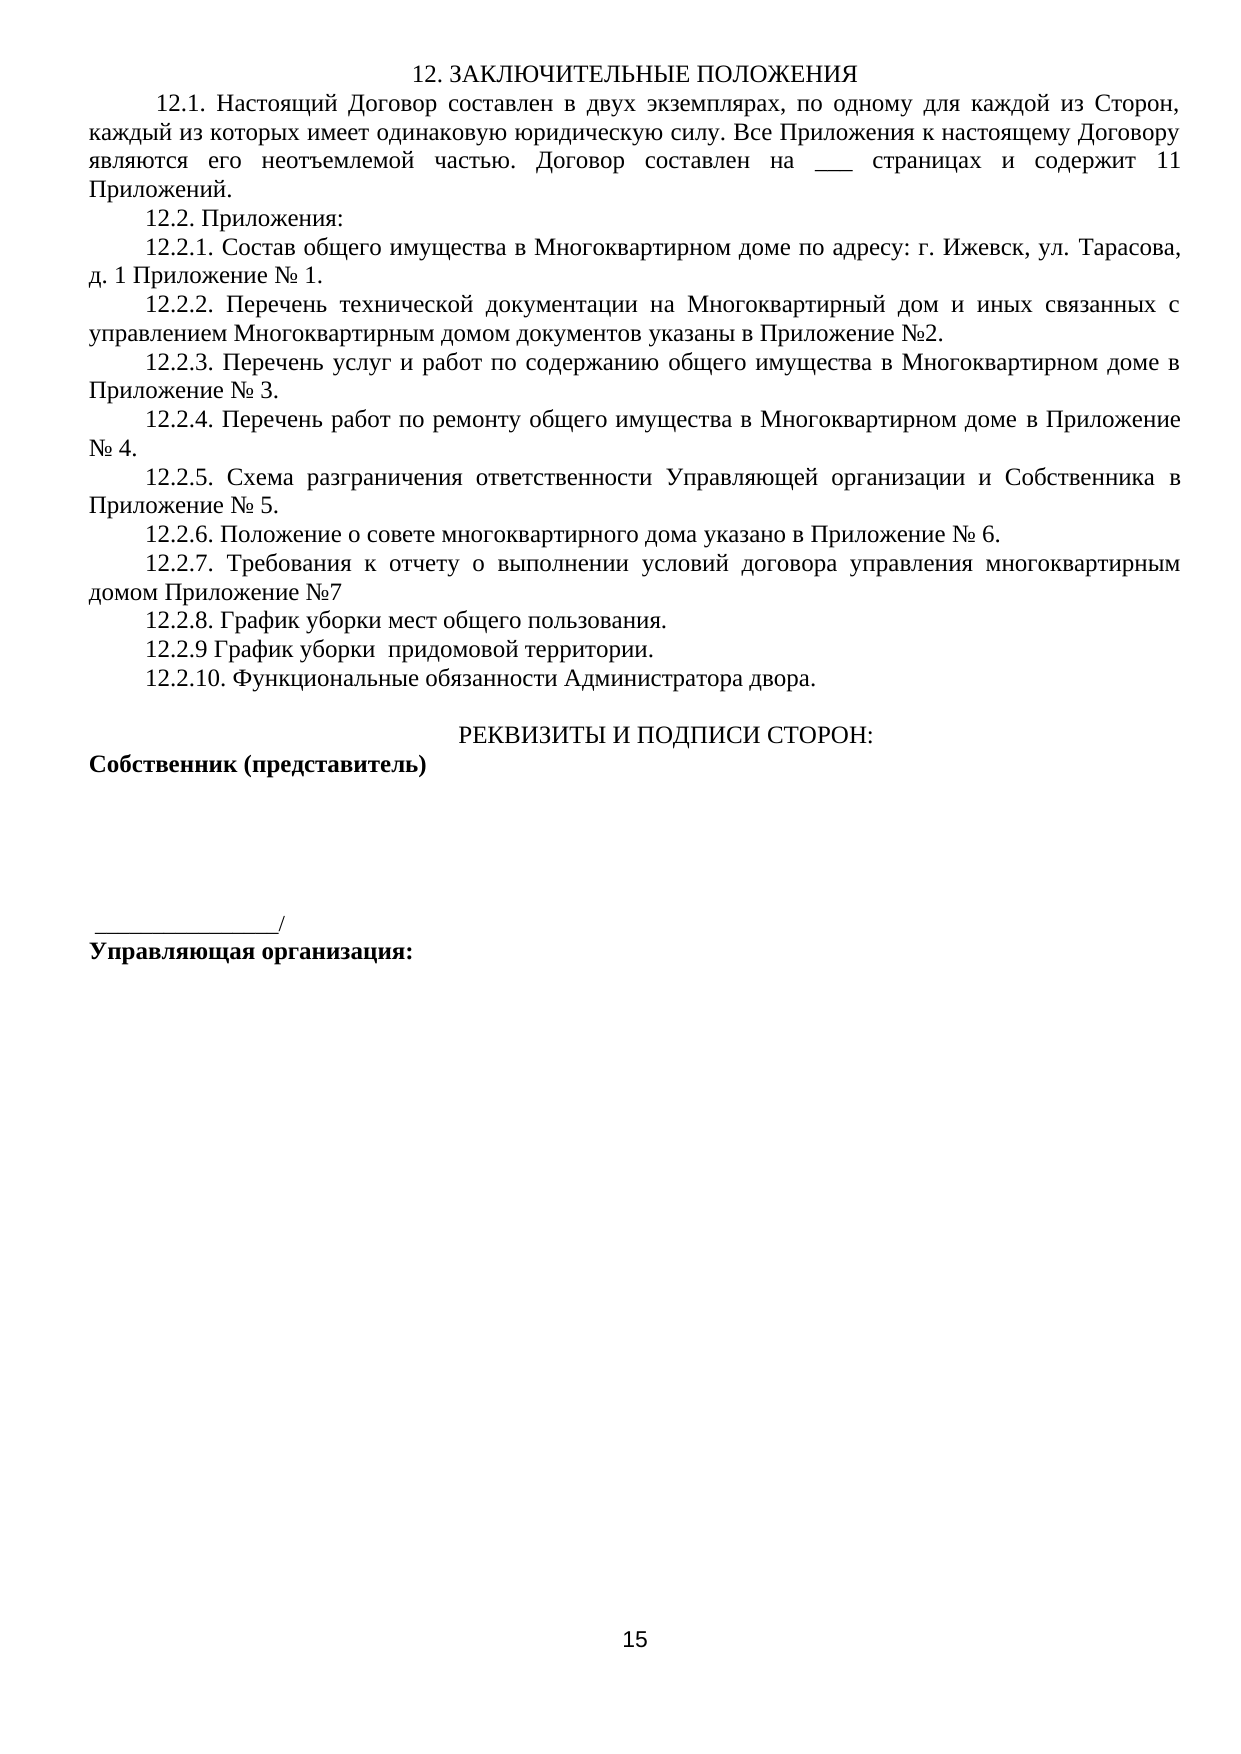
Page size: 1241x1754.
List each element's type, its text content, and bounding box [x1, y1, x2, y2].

text 12.2.6. Положение о совете многоквартирного дома указано в Приложение № 6. [89, 519, 1181, 548]
text 12.2.1. Состав общего имущества в Многоквартирном доме по адресу: г. Ижевск, ул. Тарасова, д. 1 Приложение № 1. [89, 232, 1181, 289]
text 12.2.10. Функциональные обязанности Администратора двора. [89, 663, 1181, 692]
text 12.2. Приложения: [89, 203, 1181, 232]
text 12.2.7. Требования к отчету о выполнении условий договора управления многоквартирным домом Приложение №7 [89, 548, 1181, 605]
text 12.2.3. Перечень услуг и работ по содержанию общего имущества в Многоквартирном доме в Приложение № 3. [89, 347, 1181, 404]
text 12.2.8. График уборки мест общего пользования. [89, 605, 1181, 634]
text 12.2.9 График уборки придомовой территории. [89, 634, 1181, 663]
text 12.2.4. Перечень работ по ремонту общего имущества в Многоквартирном доме в Приложение № 4. [89, 404, 1181, 462]
text Управляющая организация: [89, 936, 1181, 965]
text ________________/ [89, 909, 1181, 936]
text 12.2.2. Перечень технической документации на Многоквартирный дом и иных связанных с управлением Многоквартирным домом документов указаны в Приложение №2. [89, 289, 1181, 347]
text РЕКВИЗИТЫ И ПОДПИСИ СТОРОН: [89, 720, 1181, 749]
text 12. ЗАКЛЮЧИТЕЛЬНЫЕ ПОЛОЖЕНИЯ [89, 59, 1181, 88]
text 12.2.5. Схема разграничения ответственности Управляющей организации и Собственника в Приложение № 5. [89, 462, 1181, 519]
text 12.1. Настоящий Договор составлен в двух экземплярах, по одному для каждой из Сторон, каждый из которых имеет одинаковую юридическую силу. Все Приложения к настоящему Договору являются его неотъемлемой частью. Договор составлен на ___ страницах и содержит 11 Приложений. [89, 88, 1181, 203]
text Собственник (представитель) [89, 749, 1181, 778]
